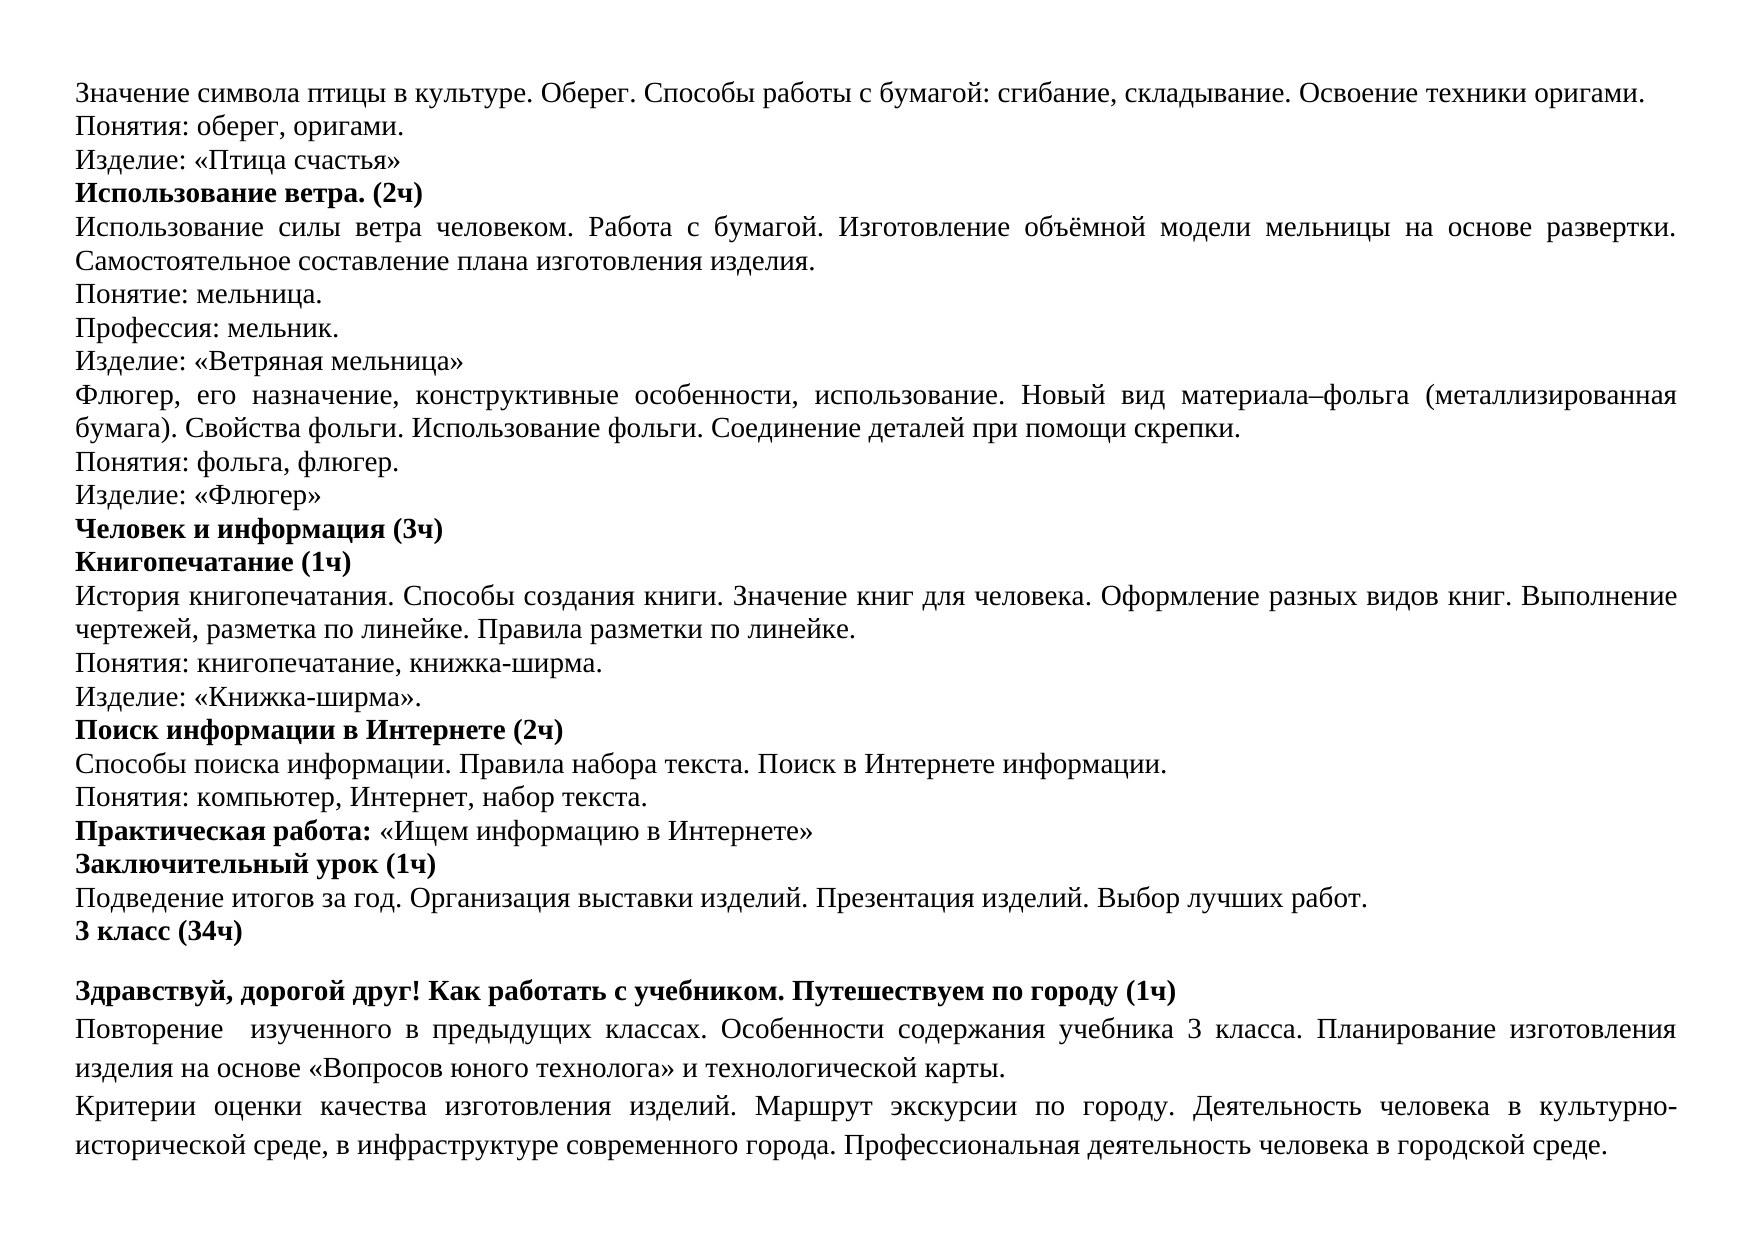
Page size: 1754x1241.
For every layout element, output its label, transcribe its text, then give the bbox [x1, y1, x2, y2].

text Способы поиска информации. Правила набора текста. Поиск в Интернете информации. [75, 746, 1679, 779]
text Изделие: «Книжка-ширма». [75, 679, 1679, 712]
text Понятие: мельница. [75, 276, 1679, 310]
text Использование силы ветра человеком. Работа с бумагой. Изготовление объёмной модели мельницы на основе развертки. Самостоятельное составление плана изготовления изделия. [75, 209, 1679, 276]
text Человек и информация (3ч) [75, 511, 1679, 544]
text Изделие: «Птица счастья» [75, 142, 1679, 176]
text Подведение итогов за год. Организация выставки изделий. Презентация изделий. Выбор лучших работ. [75, 880, 1679, 913]
text История книгопечатания. Способы создания книги. Значение книг для человека. Оформление разных видов книг. Выполнение чертежей, разметка по линейке. Правила разметки по линейке. [75, 578, 1679, 645]
text Понятия: фольга, флюгер. [75, 444, 1679, 477]
text Использование ветра. (2ч) [75, 176, 1679, 209]
text Значение символа птицы в культуре. Оберег. Способы работы с бумагой: сгибание, складывание. Освоение техники оригами. [75, 75, 1679, 108]
text Профессия: мельник. [75, 310, 1679, 343]
list Здравствуй, дорогой друг! Как работать с учебником. Путешествуем по городу (1ч) [75, 973, 1679, 1006]
text Флюгер, его назначение, конструктивные особенности, использование. Новый вид материала–фольга (металлизированная бумага). Свойства фольги. Использование фольги. Соединение деталей при помощи скрепки. [75, 377, 1679, 444]
text Понятия: книгопечатание, книжка-ширма. [75, 645, 1679, 679]
list Повторение изученного в предыдущих классах. Особенности содержания учебника 3 класса. Планирование изготовления изделия на основе «Вопросов юного технолога» и технологической карты. [75, 1011, 1679, 1083]
text Книгопечатание (1ч) [75, 544, 1679, 578]
text Изделие: «Ветряная мельница» [75, 343, 1679, 377]
text Поиск информации в Интернете (2ч) [75, 712, 1679, 746]
text Понятия: оберег, оригами. [75, 108, 1679, 142]
text Изделие: «Флюгер» [75, 477, 1679, 511]
text Понятия: компьютер, Интернет, набор текста. [75, 779, 1679, 813]
text Заключительный урок (1ч) [75, 846, 1679, 880]
list Критерии оценки качества изготовления изделий. Маршрут экскурсии по городу. Деятельность человека в культурно-исторической среде, в инфраструктуре современного города. Профессиональная деятельность человека в городской среде. [75, 1088, 1679, 1161]
text Практическая работа: «Ищем информацию в Интернете» [75, 813, 1679, 846]
text 3 класс (34ч) [75, 913, 1679, 947]
